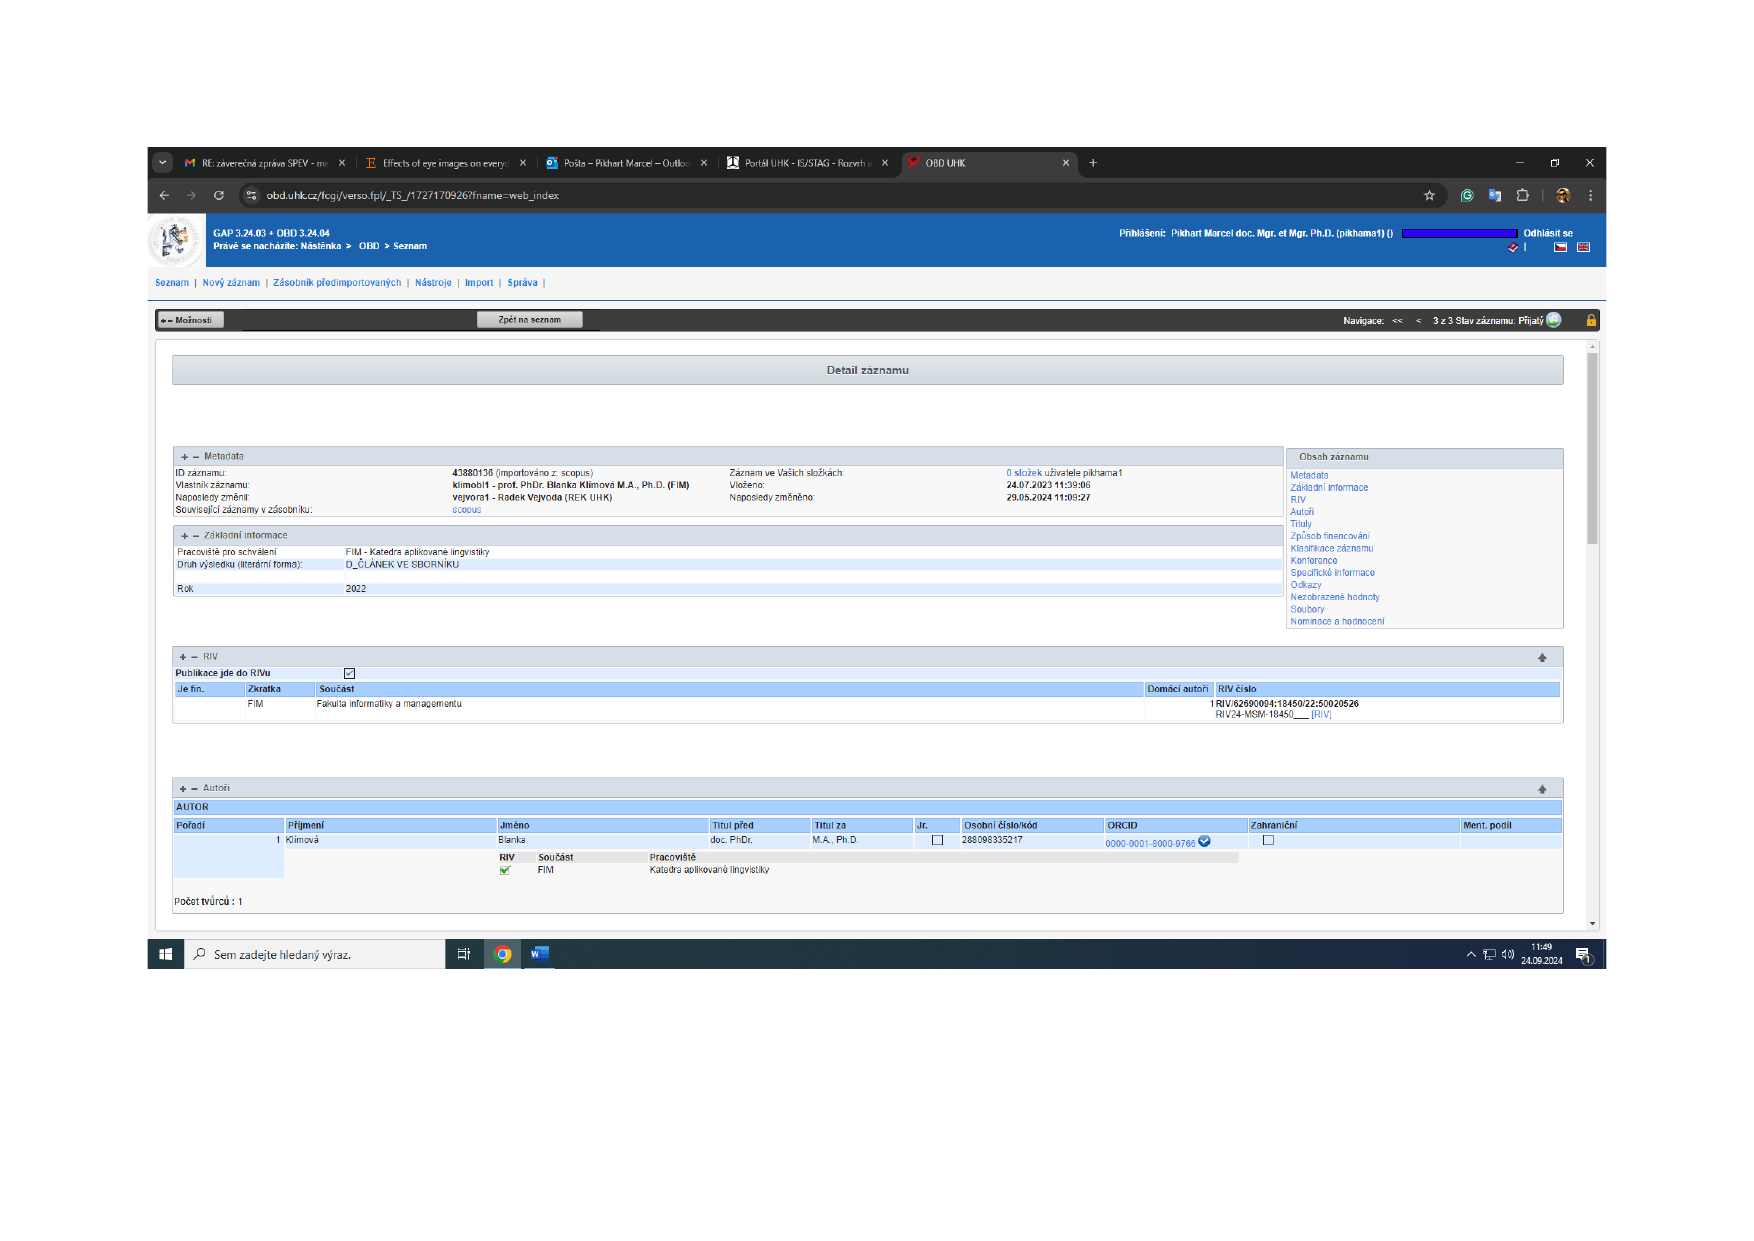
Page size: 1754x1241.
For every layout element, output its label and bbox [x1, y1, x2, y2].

picture [147, 147, 1607, 969]
